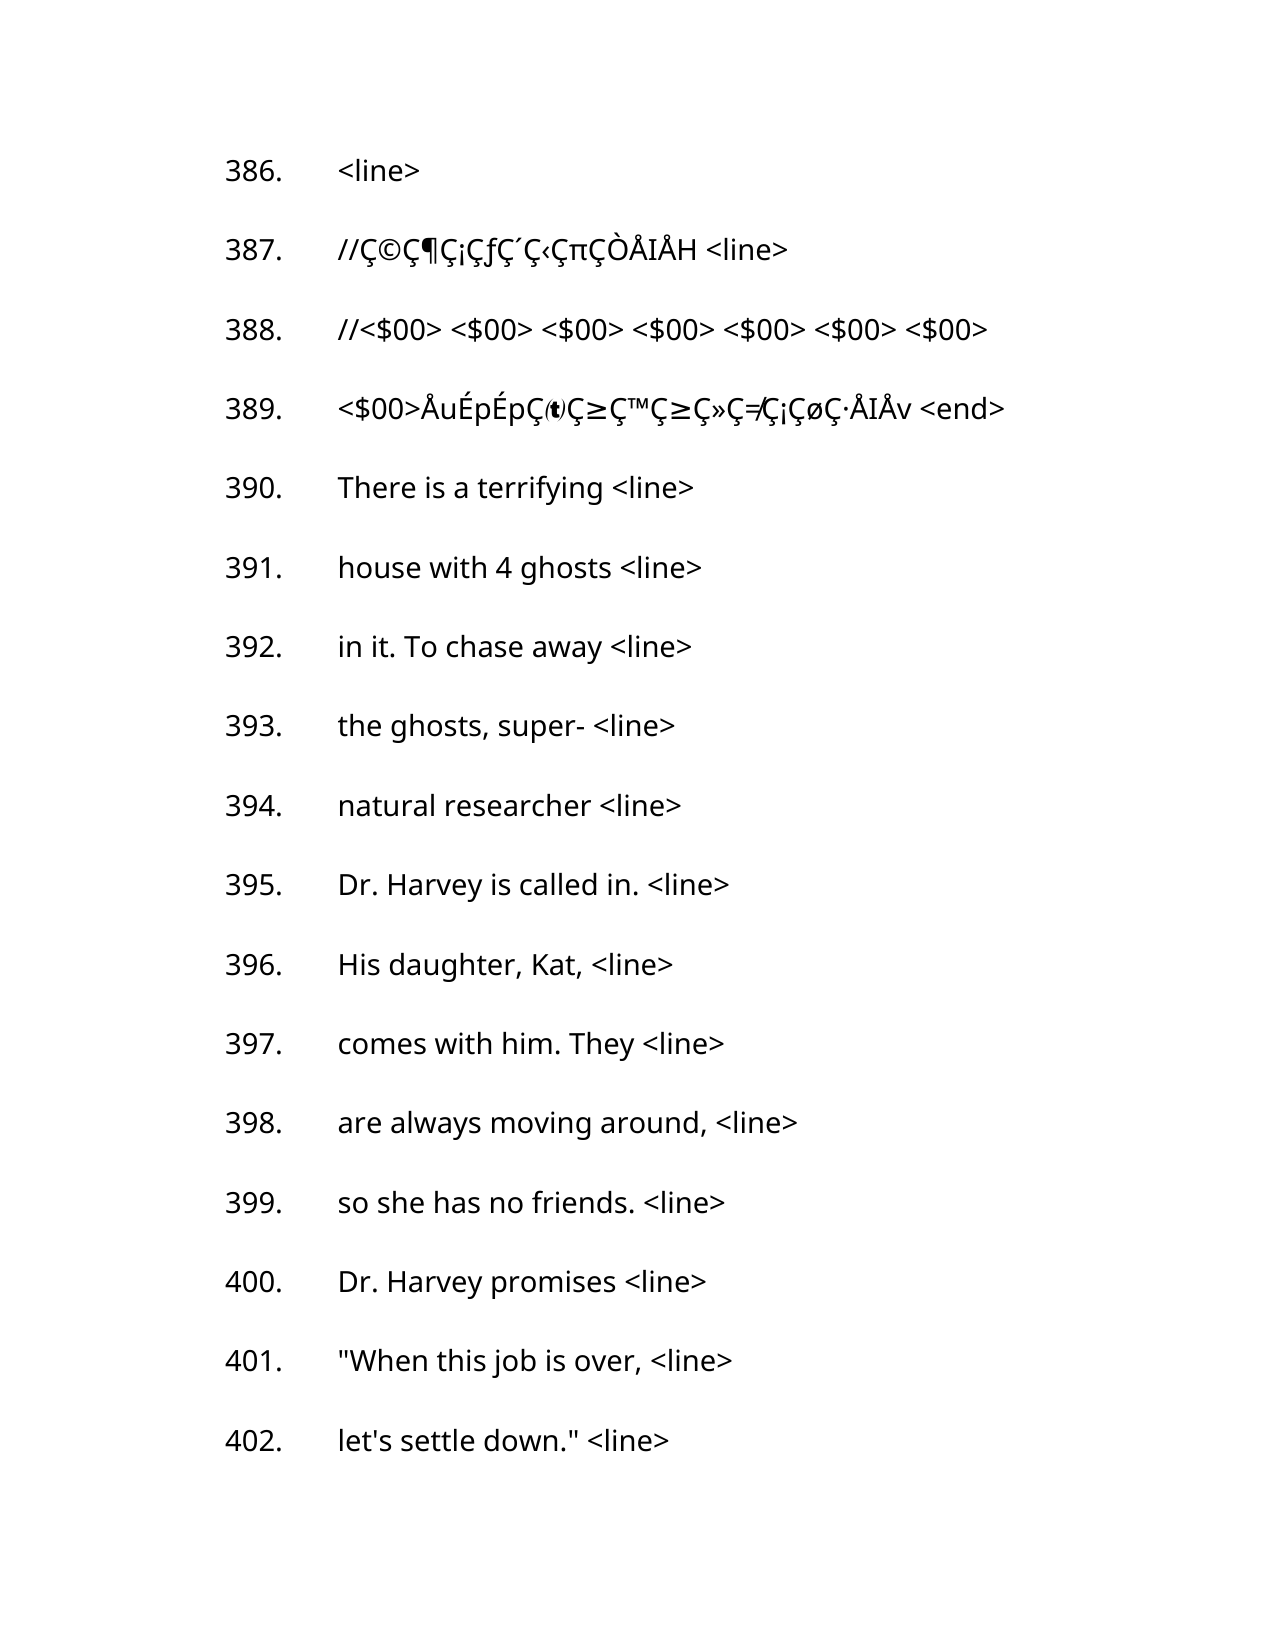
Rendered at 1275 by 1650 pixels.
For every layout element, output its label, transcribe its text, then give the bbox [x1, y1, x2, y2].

list His daughter, Kat, <line> [225, 944, 1087, 983]
list comes with him. They <line> [225, 1023, 1087, 1063]
list natural researcher <line> [225, 785, 1087, 825]
list <line> [225, 150, 1087, 190]
list the ghosts, super- <line> [225, 706, 1087, 745]
list <$00>ÅuÉpÉpÇÇ≥Ç™Ç≥Ç»Ç≠Ç¡ÇøÇ·ÅIÅv <end> [225, 388, 1087, 428]
list let's settle down." <line> [225, 1420, 1087, 1460]
list //<$00> <$00> <$00> <$00> <$00> <$00> <$00> [225, 309, 1087, 348]
list Dr. Harvey is called in. <line> [225, 864, 1087, 904]
list are always moving around, <line> [225, 1102, 1087, 1142]
list house with 4 ghosts <line> [225, 547, 1087, 587]
list There is a terrifying <line> [225, 467, 1087, 507]
list in it. To chase away <line> [225, 626, 1087, 666]
list so she has no friends. <line> [225, 1182, 1087, 1222]
list //Ç©Ç¶Ç¡ÇƒÇ´Ç‹ÇπÇÒÅIÅH <line> [225, 229, 1087, 269]
list Dr. Harvey promises <line> [225, 1261, 1087, 1301]
list "When this job is over, <line> [225, 1341, 1087, 1380]
